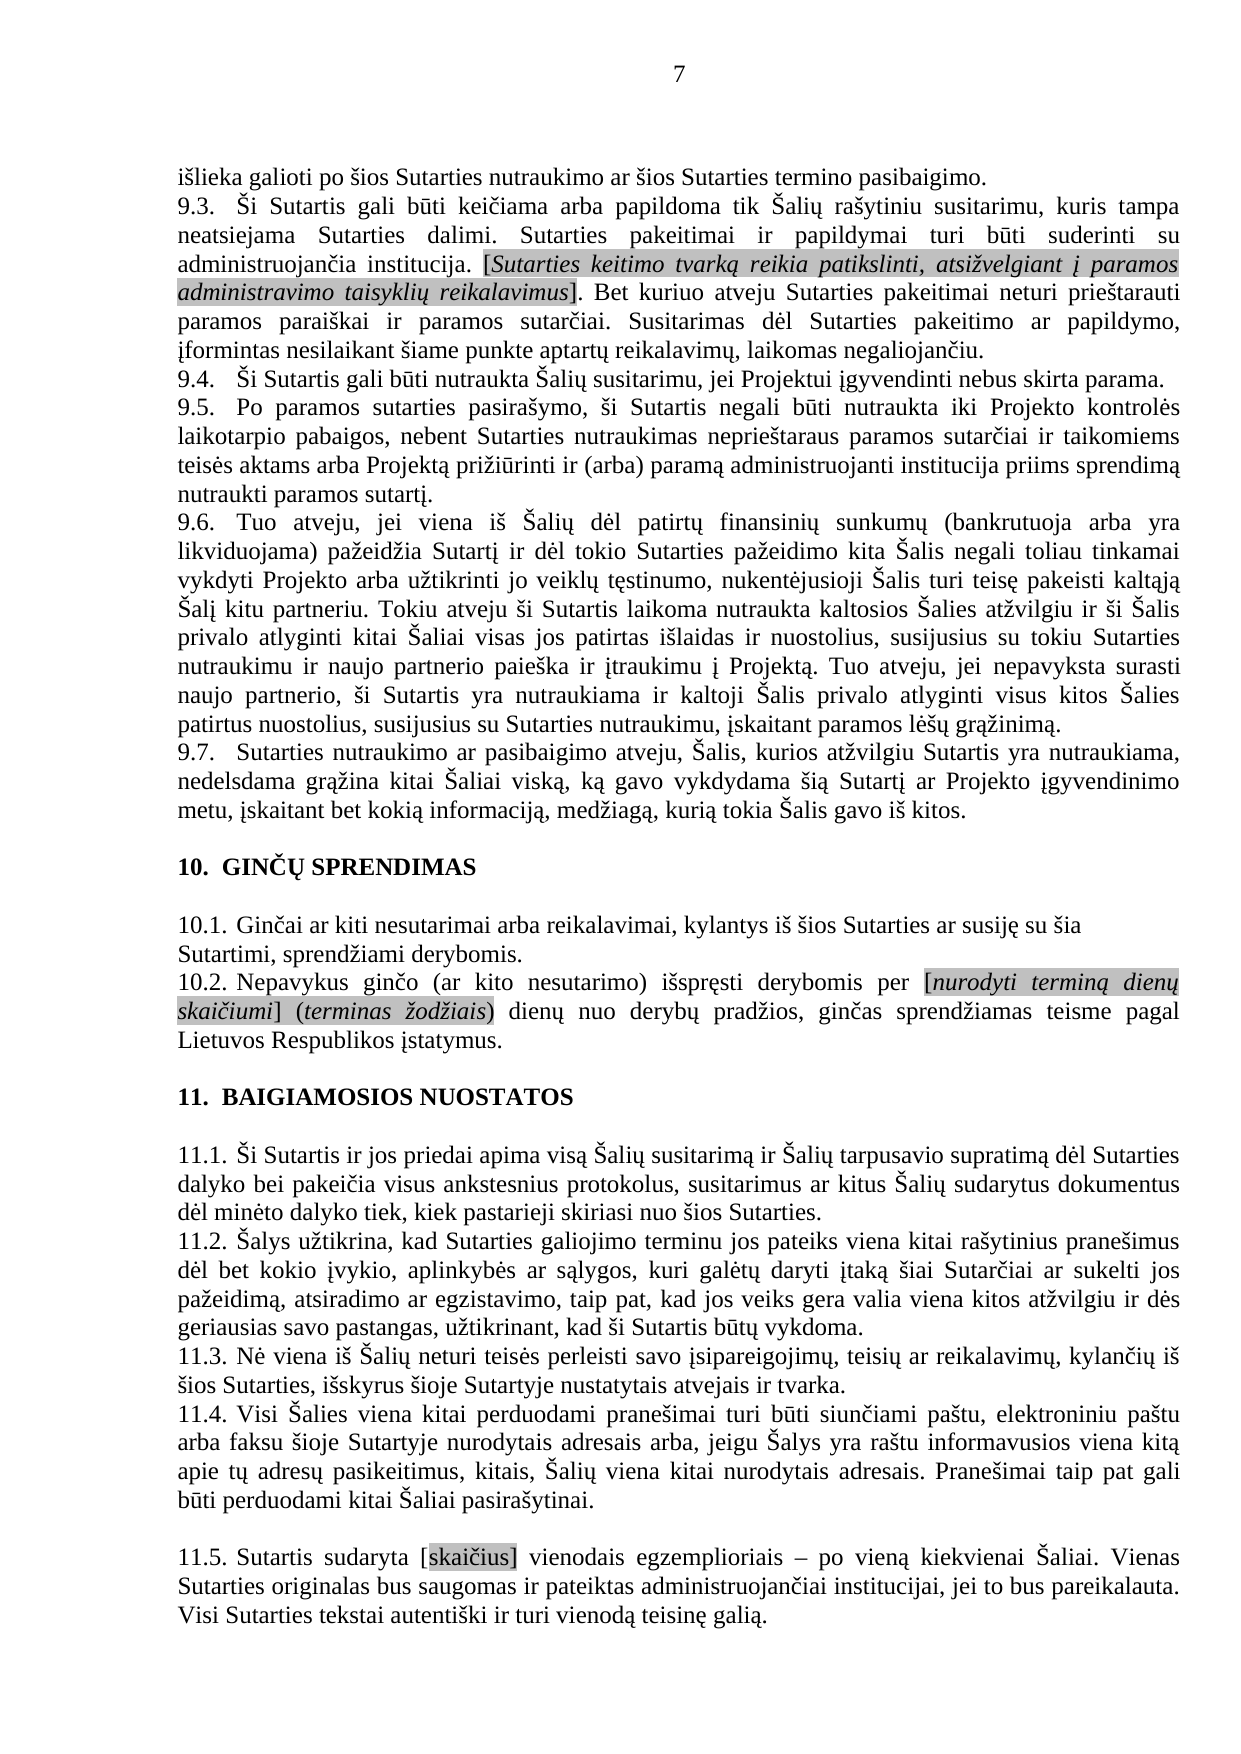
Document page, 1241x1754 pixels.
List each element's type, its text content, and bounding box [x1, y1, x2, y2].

text 9.7. Sutarties nutraukimo ar pasibaigimo atveju, Šalis, kurios atžvilgiu Sutartis yra nutraukiama, nedelsdama grąžina kitai Šaliai viską, ką gavo vykdydama šią Sutartį ar Projekto įgyvendinimo metu, įskaitant bet kokią informaciją, medžiagą, kurią tokia Šalis gavo iš kitos. [177, 737, 1181, 824]
text 11.5. Sutartis sudaryta [skaičius] vienodais egzemplioriais – po vieną kiekvienai Šaliai. Vienas Sutarties originalas bus saugomas ir pateiktas administruojančiai institucijai, jei to bus pareikalauta. Visi Sutarties tekstai autentiški ir turi vienodą teisinę galią. [177, 1542, 1181, 1629]
text 11.1. Ši Sutartis ir jos priedai apima visą Šalių susitarimą ir Šalių tarpusavio supratimą dėl Sutarties dalyko bei pakeičia visus ankstesnius protokolus, susitarimus ar kitus Šalių sudarytus dokumentus dėl minėto dalyko tiek, kiek pastarieji skiriasi nuo šios Sutarties. [177, 1140, 1181, 1226]
text 9.5. Po paramos sutarties pasirašymo, ši Sutartis negali būti nutraukta iki Projekto kontrolės laikotarpio pabaigos, nebent Sutarties nutraukimas neprieštaraus paramos sutarčiai ir taikomiems teisės aktams arba Projektą prižiūrinti ir (arba) paramą administruojanti institucija priims sprendimą nutraukti paramos sutartį. [177, 392, 1181, 507]
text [177, 162, 1181, 191]
text 10.2. Nepavykus ginčo (ar kito nesutarimo) išspręsti derybomis per [nurodyti terminą dienų skaičiumi] (terminas žodžiais) dienų nuo derybų pradžios, ginčas sprendžiamas teisme pagal Lietuvos Respublikos įstatymus. [177, 967, 1181, 1054]
text 9.3. Ši Sutartis gali būti keičiama arba papildoma tik Šalių rašytiniu susitarimu, kuris tampa neatsiejama Sutarties dalimi. Sutarties pakeitimai ir papildymai turi būti suderinti su administruojančia institucija. [Sutarties keitimo tvarką reikia patikslinti, atsižvelgiant į paramos administravimo taisyklių reikalavimus]. Bet kuriuo atveju Sutarties pakeitimai neturi prieštarauti paramos paraiškai ir paramos sutarčiai. Susitarimas dėl Sutarties pakeitimo ar papildymo, įformintas nesilaikant šiame punkte aptartų reikalavimų, laikomas negaliojančiu. [177, 191, 1181, 364]
text 9.4. Ši Sutartis gali būti nutraukta Šalių susitarimu, jei Projektui įgyvendinti nebus skirta parama. [177, 364, 1181, 392]
text 11.2. Šalys užtikrina, kad Sutarties galiojimo terminu jos pateiks viena kitai rašytinius pranešimus dėl bet kokio įvykio, aplinkybės ar sąlygos, kuri galėtų daryti įtaką šiai Sutarčiai ar sukelti jos pažeidimą, atsiradimo ar egzistavimo, taip pat, kad jos veiks gera valia viena kitos atžvilgiu ir dės geriausias savo pastangas, užtikrinant, kad ši Sutartis būtų vykdoma. [177, 1226, 1181, 1341]
text 10. GINČŲ SPRENDIMAS [177, 852, 1181, 881]
text 11.4. Visi Šalies viena kitai perduodami pranešimai turi būti siunčiami paštu, elektroniniu paštu arba faksu šioje Sutartyje nurodytais adresais arba, jeigu Šalys yra raštu informavusios viena kitą apie tų adresų pasikeitimus, kitais, Šalių viena kitai nurodytais adresais. Pranešimai taip pat gali būti perduodami kitai Šaliai pasirašytinai. [177, 1399, 1181, 1514]
text 11. BAIGIAMOSIOS NUOSTATOS [177, 1082, 1181, 1111]
text 9.6. Tuo atveju, jei viena iš Šalių dėl patirtų finansinių sunkumų (bankrutuoja arba yra likviduojama) pažeidžia Sutartį ir dėl tokio Sutarties pažeidimo kita Šalis negali toliau tinkamai vykdyti Projekto arba užtikrinti jo veiklų tęstinumo, nukentėjusioji Šalis turi teisę pakeisti kaltąją Šalį kitu partneriu. Tokiu atveju ši Sutartis laikoma nutraukta kaltosios Šalies atžvilgiu ir ši Šalis privalo atlyginti kitai Šaliai visas jos patirtas išlaidas ir nuostolius, susijusius su tokiu Sutarties nutraukimu ir naujo partnerio paieška ir įtraukimu į Projektą. Tuo atveju, jei nepavyksta surasti naujo partnerio, ši Sutartis yra nutraukiama ir kaltoji Šalis privalo atlyginti visus kitos Šalies patirtus nuostolius, susijusius su Sutarties nutraukimu, įskaitant paramos lėšų grąžinimą. [177, 507, 1181, 737]
text 11.3. Nė viena iš Šalių neturi teisės perleisti savo įsipareigojimų, teisių ar reikalavimų, kylančių iš šios Sutarties, išskyrus šioje Sutartyje nustatytais atvejais ir tvarka. [177, 1341, 1181, 1399]
text 10.1. Ginčai ar kiti nesutarimai arba reikalavimai, kylantys iš šios Sutarties ar susiję su šia Sutartimi, sprendžiami derybomis. [177, 910, 1181, 967]
